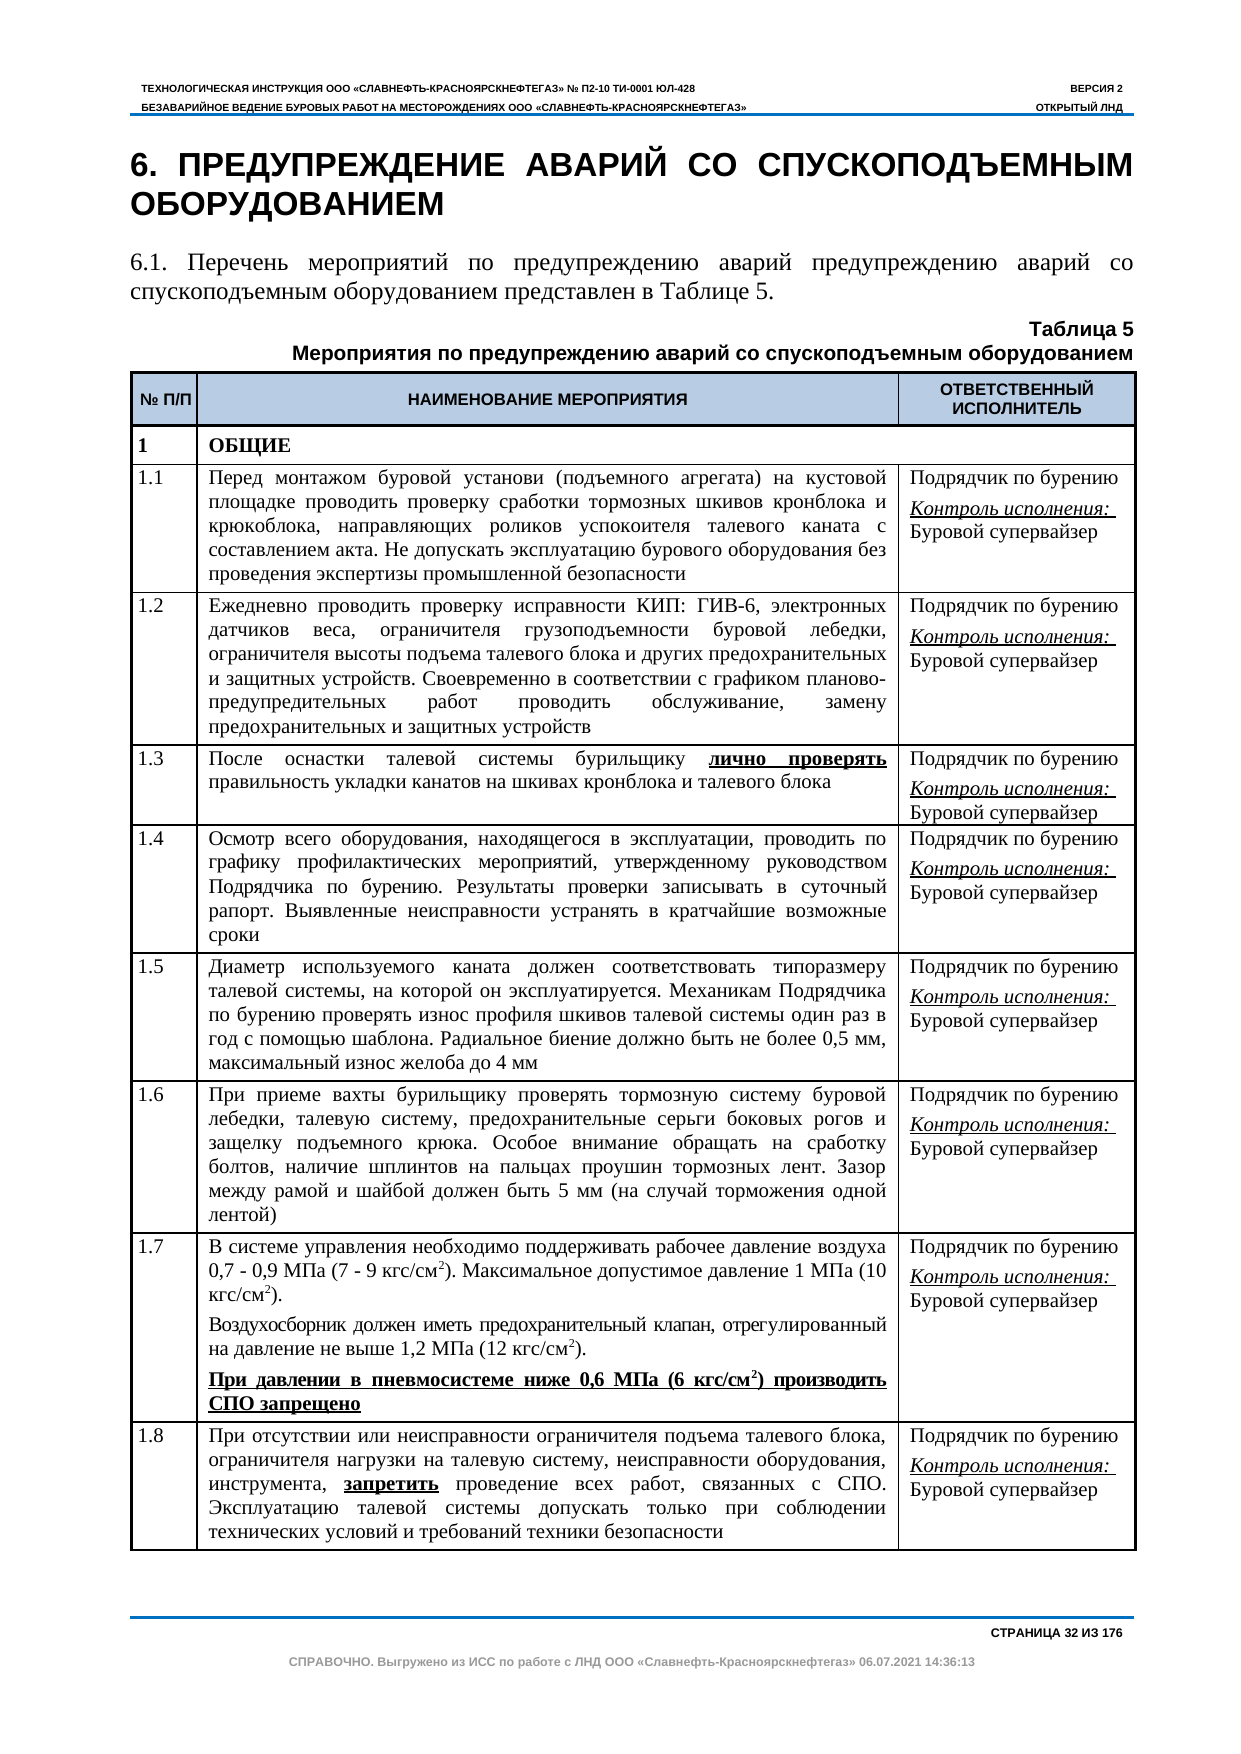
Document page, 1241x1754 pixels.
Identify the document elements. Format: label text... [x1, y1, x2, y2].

table_cell 1.6 [133, 1082, 196, 1232]
table_cell Подрядчик по бурению Контроль исполнения: Буровой супервайзер [899, 826, 1134, 952]
table_cell В системе управления необходимо поддерживать рабочее давление воздуха 0,7 - 0,9 МПа (7 - 9 кгс/см2). Максимальное допустимое давление 1 МПа (10 кгс/см2). Воздухосборник должен иметь предохранительный клапан, отрегулированный на давление не выше 1,2 МПа (12 кгс/см2). При давлении в пневмосистеме ниже 0,6 МПа (6 кгс/см2) производить СПО запрещено [198, 1234, 898, 1421]
subtitle 6. ПРЕДУПРЕЖДЕНИЕ АВАРИЙ СО СПУСКОПОДЪЕМНЫМ ОБОРУДОВАНИЕМ [130, 145, 1134, 222]
table_cell Осмотр всего оборудования, находящегося в эксплуатации, проводить по графику профилактических мероприятий, утвержденному руководством Подрядчика по бурению. Результаты проверки записывать в суточный рапорт. Выявленные неисправности устранять в кратчайшие возможные сроки [198, 826, 898, 952]
table_cell Ежедневно проводить проверку исправности КИП: ГИВ-6, электронных датчиков веса, ограничителя грузоподъемности буровой лебедки, ограничителя высоты подъема талевого блока и других предохранительных и защитных устройств. Своевременно в соответствии с графиком планово-предупредительных работ проводить обслуживание, замену предохранительных и защитных устройств [198, 593, 898, 744]
table_header ответственный ИСПОЛНИТЕЛЬ [899, 374, 1134, 424]
table_cell Подрядчик по бурению Контроль исполнения: Буровой супервайзер [899, 746, 1134, 824]
table_cell При отсутствии или неисправности ограничителя подъема талевого блока, ограничителя нагрузки на талевую систему, неисправности оборудования, инструмента, запретить проведение всех работ, связанных с СПО. Эксплуатацию талевой системы допускать только при соблюдении технических условий и требований техники безопасности [198, 1423, 898, 1549]
table_cell 1.1 [133, 465, 196, 592]
table_cell Подрядчик по бурению Контроль исполнения: Буровой супервайзер [899, 593, 1134, 744]
table_cell Перед монтажом буровой установи (подъемного агрегата) на кустовой площадке проводить проверку сработки тормозных шкивов кронблока и крюкоблока, направляющих роликов успокоителя талевого каната с составлением акта. Не допускать эксплуатацию бурового оборудования без проведения экспертизы промышленной безопасности [198, 465, 898, 592]
table_header нАИМЕНОВАНИЕ мероприятиЯ [198, 374, 898, 424]
table_cell При приеме вахты бурильщику проверять тормозную систему буровой лебедки, талевую систему, предохранительные серьги боковых рогов и защелку подъемного крюка. Особое внимание обращать на сработку болтов, наличие шплинтов на пальцах проушин тормозных лент. Зазор между рамой и шайбой должен быть (на случай торможения одной лентой) [198, 1082, 898, 1232]
text 6.1. Перечень мероприятий по предупреждению аварий предупреждению аварий со спускоподъемным оборудованием представлен в Таблице 5. [130, 247, 1134, 304]
table_cell 1 [133, 427, 196, 463]
table_cell ОБЩИЕ [198, 427, 1134, 463]
table_header № п/п [133, 374, 196, 424]
table_cell Подрядчик по бурению Контроль исполнения: Буровой супервайзер [899, 954, 1134, 1080]
table_cell Подрядчик по бурению Контроль исполнения: Буровой супервайзер [899, 1082, 1134, 1232]
table_cell 1.4 [133, 826, 196, 952]
table_cell 1.8 [133, 1423, 196, 1549]
table_cell 1.3 [133, 746, 196, 824]
table_cell Подрядчик по бурению Контроль исполнения: Буровой супервайзер [899, 465, 1134, 592]
text Мероприятия по предупреждению аварий со спускоподъемным оборудованием [130, 341, 1134, 365]
table_cell 1.5 [133, 954, 196, 1080]
table_cell 1.7 [133, 1234, 196, 1421]
table_cell Подрядчик по бурению Контроль исполнения: Буровой супервайзер [899, 1423, 1134, 1549]
text Таблица 5 [130, 317, 1134, 341]
table_cell После оснастки талевой системы бурильщику лично проверять правильность укладки канатов на шкивах кронблока и талевого блока [198, 746, 898, 824]
table_cell Подрядчик по бурению Контроль исполнения: Буровой супервайзер [899, 1234, 1134, 1421]
table_cell Диаметр используемого каната должен соответствовать типоразмеру талевой системы, на которой он эксплуатируется. Механикам Подрядчика по бурению проверять износ профиля шкивов талевой системы один раз в год с помощью шаблона. Радиальное биение должно быть не более 0,5 мм, максимальный износ желоба до 4 мм [198, 954, 898, 1080]
table_cell 1.2 [133, 593, 196, 744]
